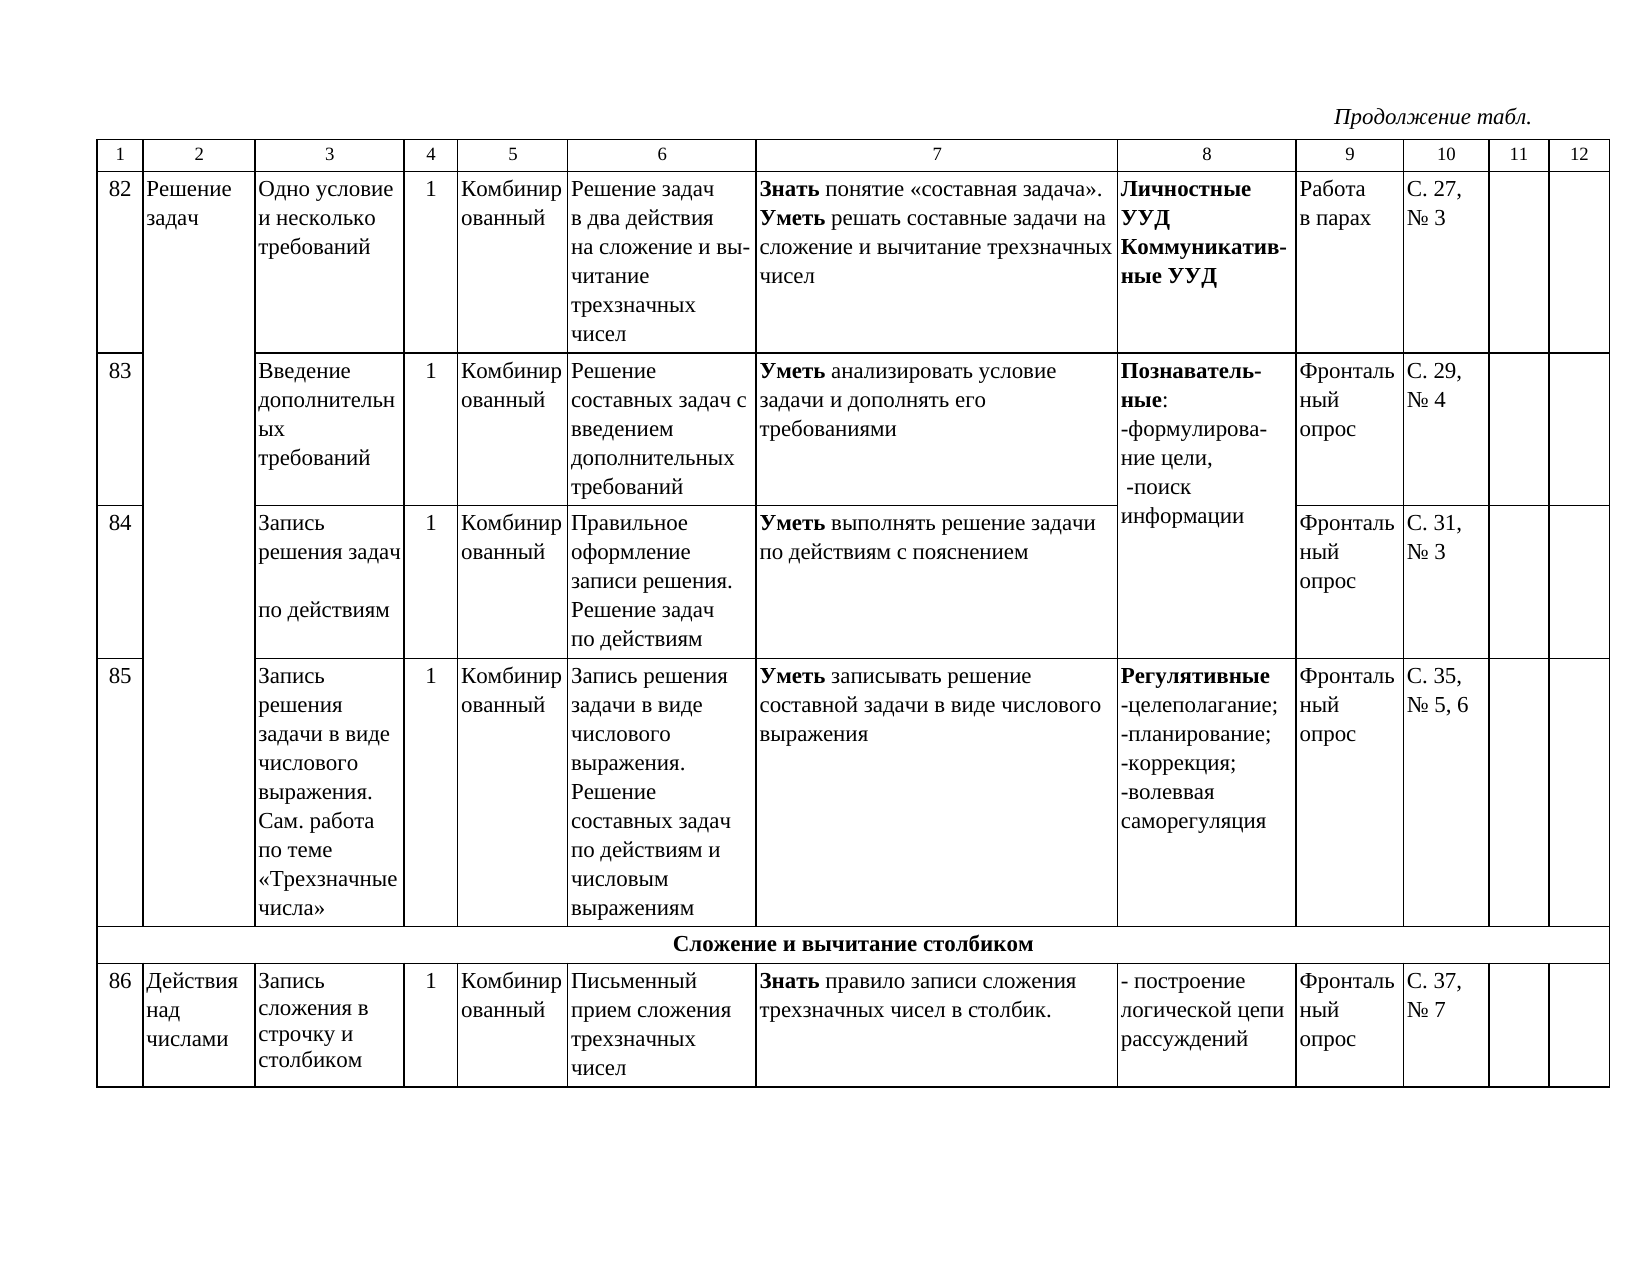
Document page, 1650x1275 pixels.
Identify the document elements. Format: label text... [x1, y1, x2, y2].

table_cell Знать понятие «составная задача». Уметь решать составные задачи на сложение и вычитание трехзначных чисел [757, 172, 1117, 352]
table_cell Комбинированный [458, 659, 567, 926]
table_cell [1490, 964, 1548, 1086]
table_cell Знать правило записи сложения трехзначных чисел в столбик. [757, 964, 1117, 1086]
table_cell [1550, 172, 1609, 352]
table_header 6 [568, 140, 755, 171]
table_cell Правильное оформление записи решения. Решение задач по действиям [568, 506, 755, 657]
table_header 12 [1550, 140, 1609, 171]
table_cell С. 37, № 7 [1404, 964, 1488, 1086]
table_cell Решение составных задач с введением дополнительных требований [568, 354, 755, 505]
table_cell 1 [405, 506, 457, 657]
table_cell Решение задач в два действия на сложение и вы-читание трехзначных чисел [568, 172, 755, 352]
table_header 3 [256, 140, 403, 171]
table_cell - построение логической цепи рассуждений [1118, 964, 1295, 1086]
table_cell [1490, 354, 1548, 505]
table_cell Запись решения задачи в виде числового выражения. Сам. работа по теме «Трехзначные числа» [256, 659, 403, 926]
table_cell Фронтальный опрос [1297, 354, 1403, 505]
table_cell Комбинированный [458, 964, 567, 1086]
table_cell 82 [98, 172, 142, 352]
table_header 1 [98, 140, 142, 171]
table_cell [1490, 659, 1548, 926]
table_cell Запись решения задачи в виде числового выражения. Решение составных задач по действиям и числовым выражениям [568, 659, 755, 926]
table_cell Работа в парах [1297, 172, 1403, 352]
table_cell [1550, 659, 1609, 926]
table_cell 84 [98, 506, 142, 657]
table_cell Введение дополнительных требований [256, 354, 403, 505]
table_header 10 [1404, 140, 1488, 171]
table_cell Уметь выполнять решение задачи по действиям с пояснением [757, 506, 1117, 657]
table_cell Познаватель- ные: -формулирова- ние цели, -поиск информации [1118, 354, 1295, 657]
table_cell Личностные УУД Коммуникатив- ные УУД [1118, 172, 1295, 352]
table_cell Запись сложения в строчку и столбиком [256, 964, 403, 1086]
table_cell Регулятивные -целеполагание; -планирование; -коррекция; -волеввая саморегуляция [1118, 659, 1295, 926]
table_cell [1550, 506, 1609, 657]
table_cell С. 29, № 4 [1404, 354, 1488, 505]
table_cell С. 35, № 5, 6 [1404, 659, 1488, 926]
table_cell С. 31, № 3 [1404, 506, 1488, 657]
table_header 7 [757, 140, 1117, 171]
table_cell 86 [98, 964, 142, 1086]
table_header 5 [458, 140, 567, 171]
table_header 11 [1490, 140, 1548, 171]
table_cell [1490, 506, 1548, 657]
table_cell Фронтальный опрос [1297, 506, 1403, 657]
table_cell 1 [405, 354, 457, 505]
table_cell Сложение и вычитание столбиком [98, 927, 1609, 963]
table_header 4 [405, 140, 457, 171]
table_cell [1550, 354, 1609, 505]
table_cell Решение задач [144, 172, 254, 926]
table_cell Комбинированный [458, 172, 567, 352]
table_header 8 [1118, 140, 1295, 171]
table_cell 1 [405, 659, 457, 926]
table_cell Действия над числами [144, 964, 254, 1086]
table_header 2 [144, 140, 254, 171]
table_cell 1 [405, 964, 457, 1086]
table_cell С. 27, № 3 [1404, 172, 1488, 352]
table_cell Комбинированный [458, 506, 567, 657]
table_cell 1 [405, 172, 457, 352]
table_cell Запись решения задач по действиям [256, 506, 403, 657]
table_cell [1490, 172, 1548, 352]
table_cell [1550, 964, 1609, 1086]
table_cell 83 [98, 354, 142, 505]
table_cell Фронтальный опрос [1297, 659, 1403, 926]
text Продолжение табл. [29, 103, 1532, 130]
table_cell Одно условие и несколько требований [256, 172, 403, 352]
table_header 9 [1297, 140, 1403, 171]
table_cell Комбинированный [458, 354, 567, 505]
table_cell Письменный прием сложения трехзначных чисел [568, 964, 755, 1086]
table_cell Фронтальный опрос [1297, 964, 1403, 1086]
table_cell Уметь анализировать условие задачи и дополнять его требованиями [757, 354, 1117, 505]
table_cell Уметь записывать решение составной задачи в виде числового выражения [757, 659, 1117, 926]
table_cell 85 [98, 659, 142, 926]
